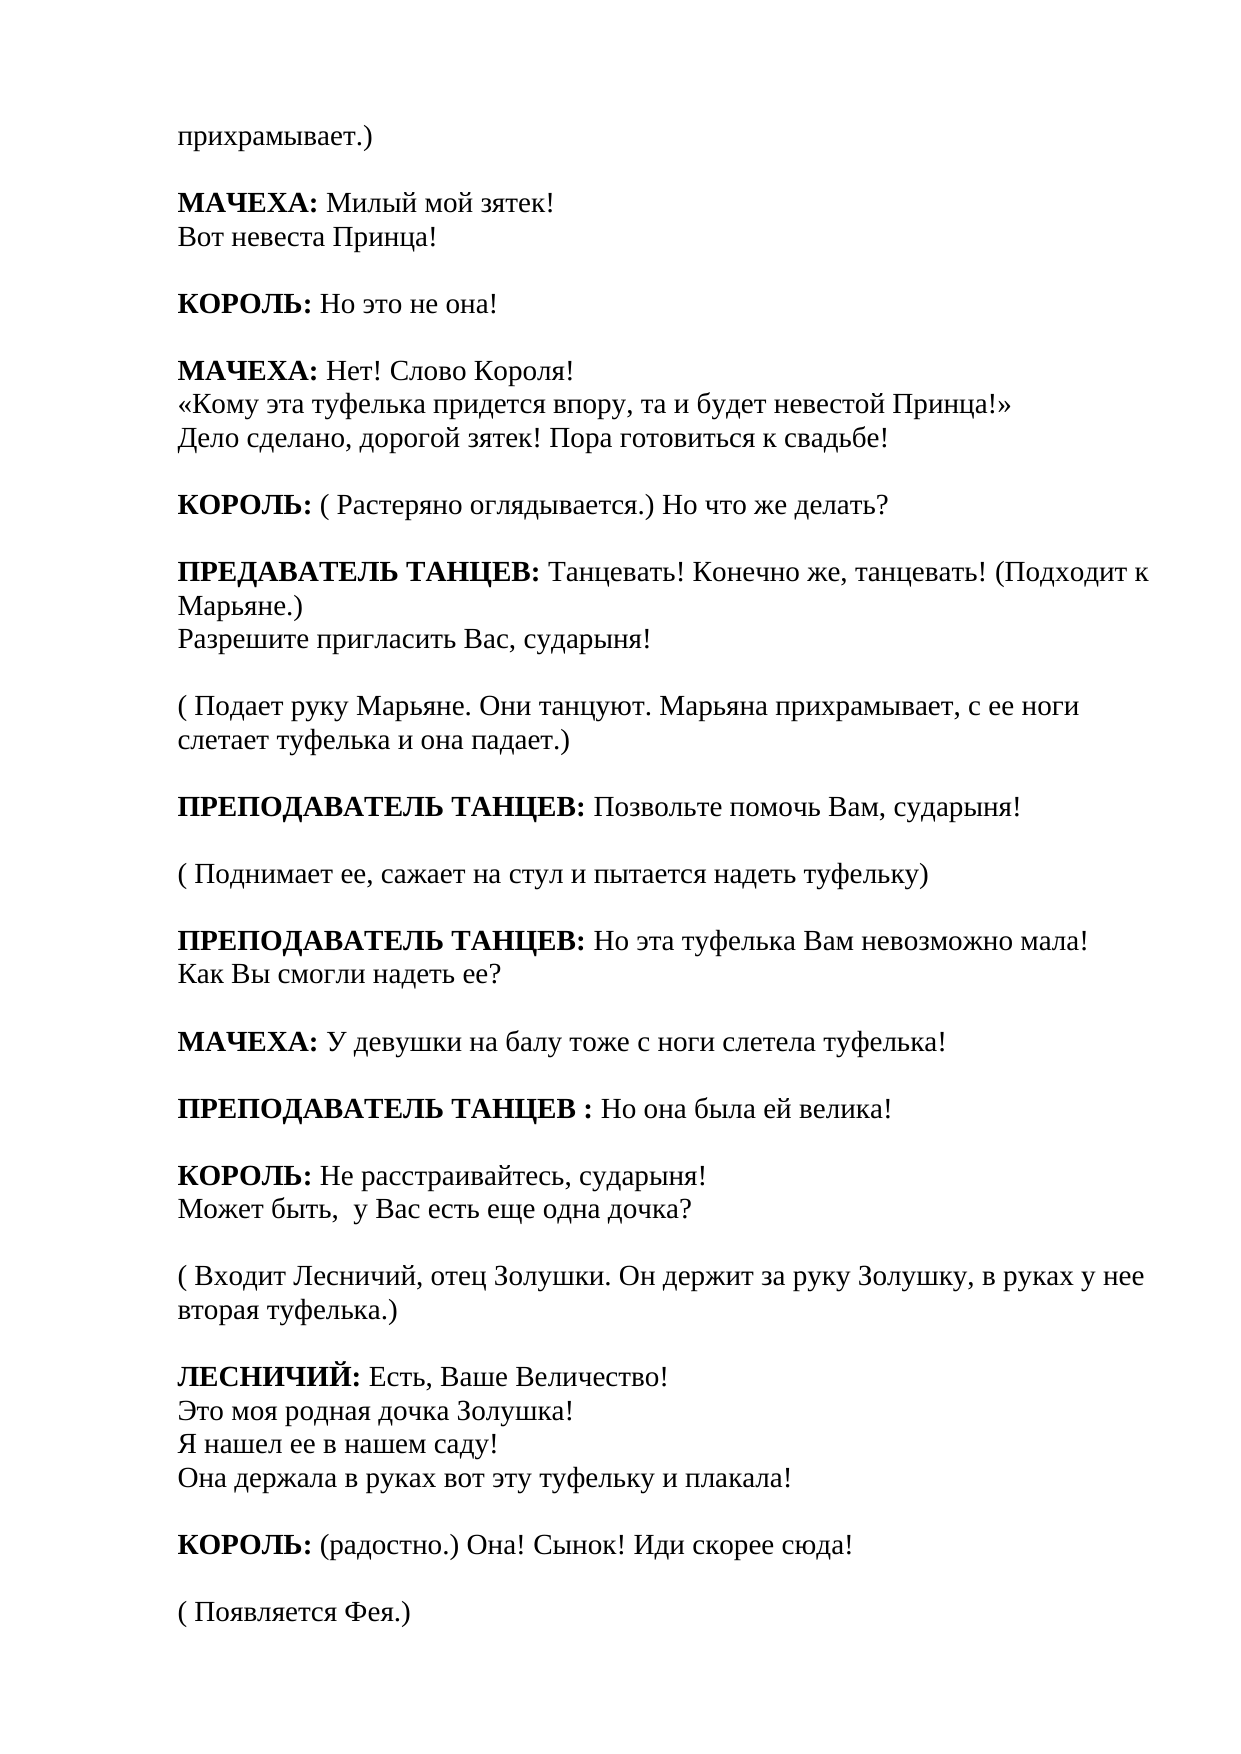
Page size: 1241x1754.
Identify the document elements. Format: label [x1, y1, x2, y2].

text [177, 118, 1152, 1627]
